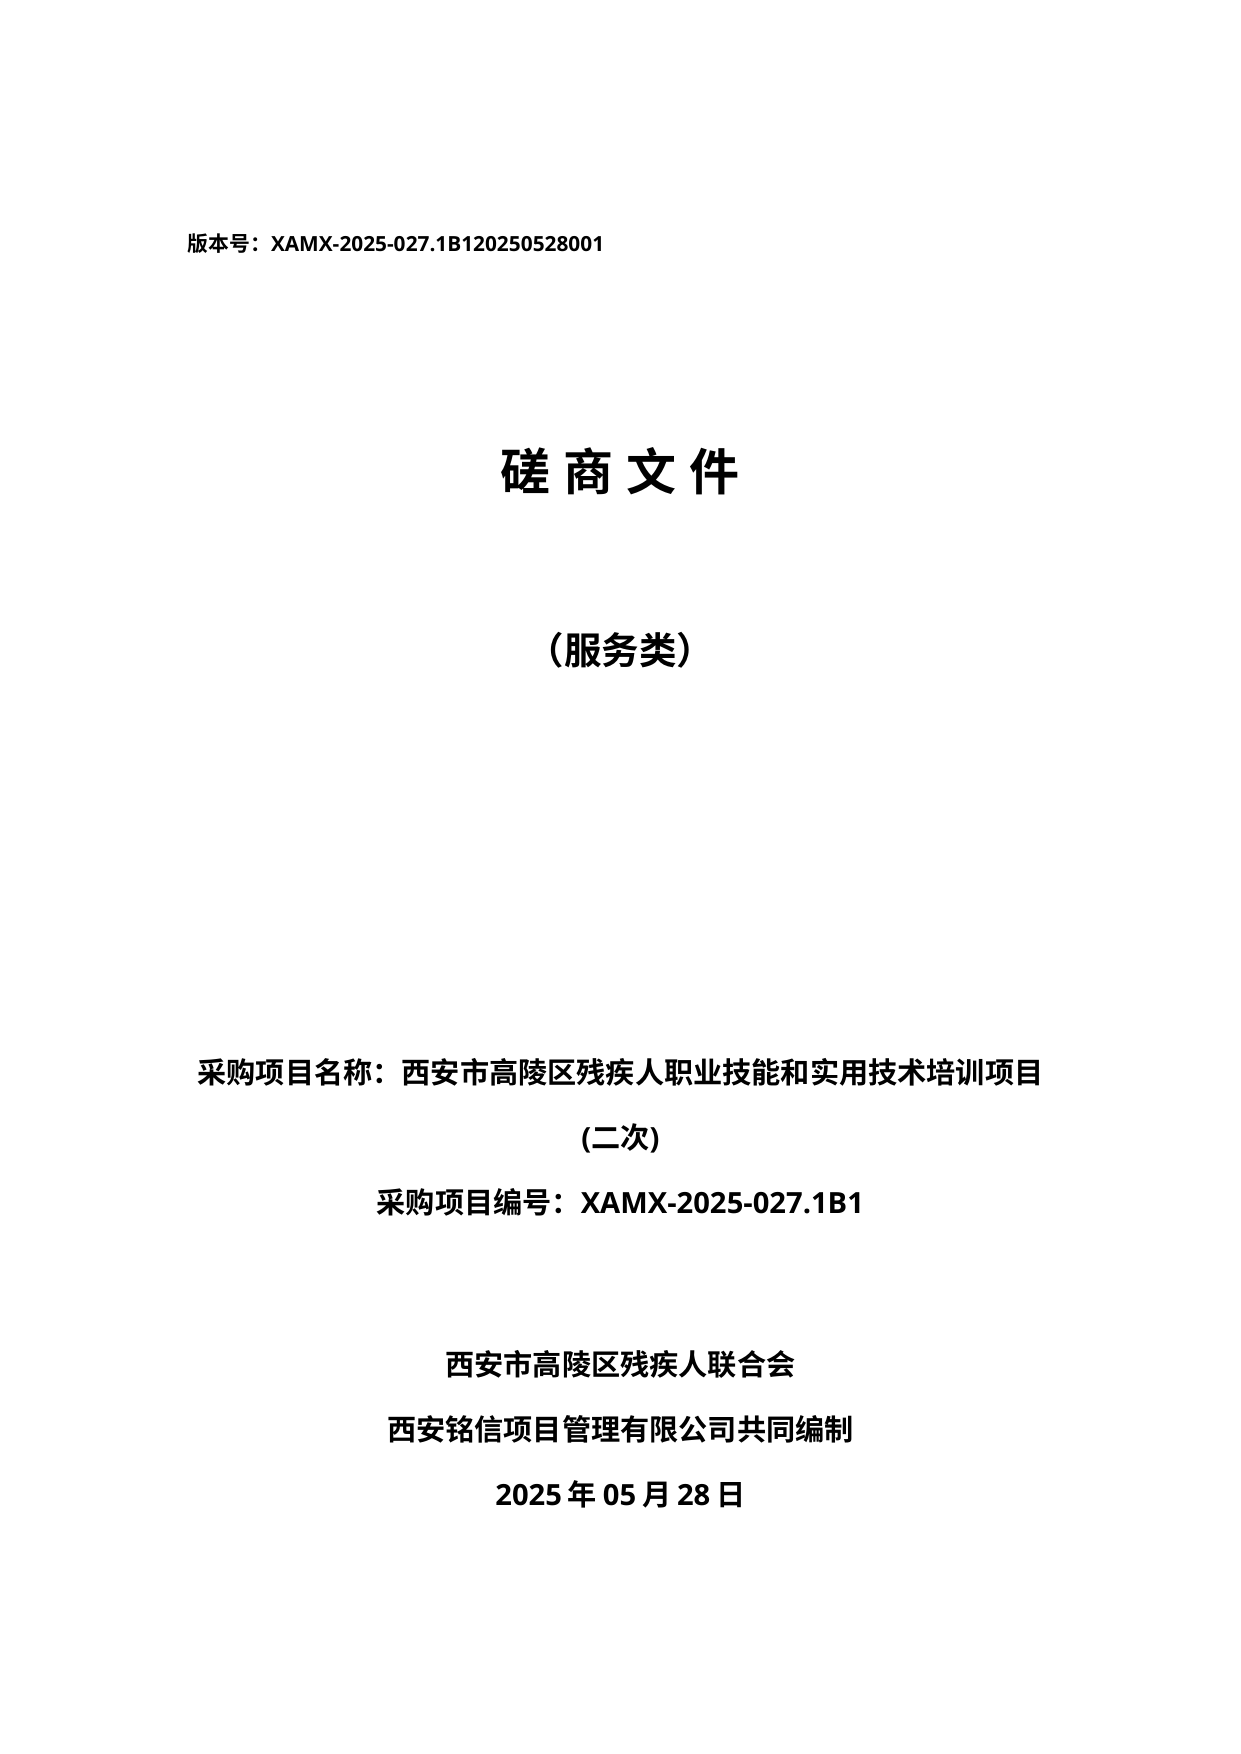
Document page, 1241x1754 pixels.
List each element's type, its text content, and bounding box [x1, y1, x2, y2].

text 2025年05月28日 [187, 1462, 1053, 1527]
text （服务类） [187, 617, 1053, 1039]
text 西安市高陵区残疾人联合会 [187, 1332, 1053, 1397]
text 磋 商 文 件 [187, 422, 1053, 617]
text 版本号：XAMX-2025-027.1B120250528001 [187, 227, 1053, 422]
text 采购项目名称：西安市高陵区残疾人职业技能和实用技术培训项目(二次) [187, 1039, 1053, 1169]
text 采购项目编号：XAMX-2025-027.1B1 [187, 1169, 1053, 1332]
text 西安铭信项目管理有限公司共同编制 [187, 1397, 1053, 1462]
